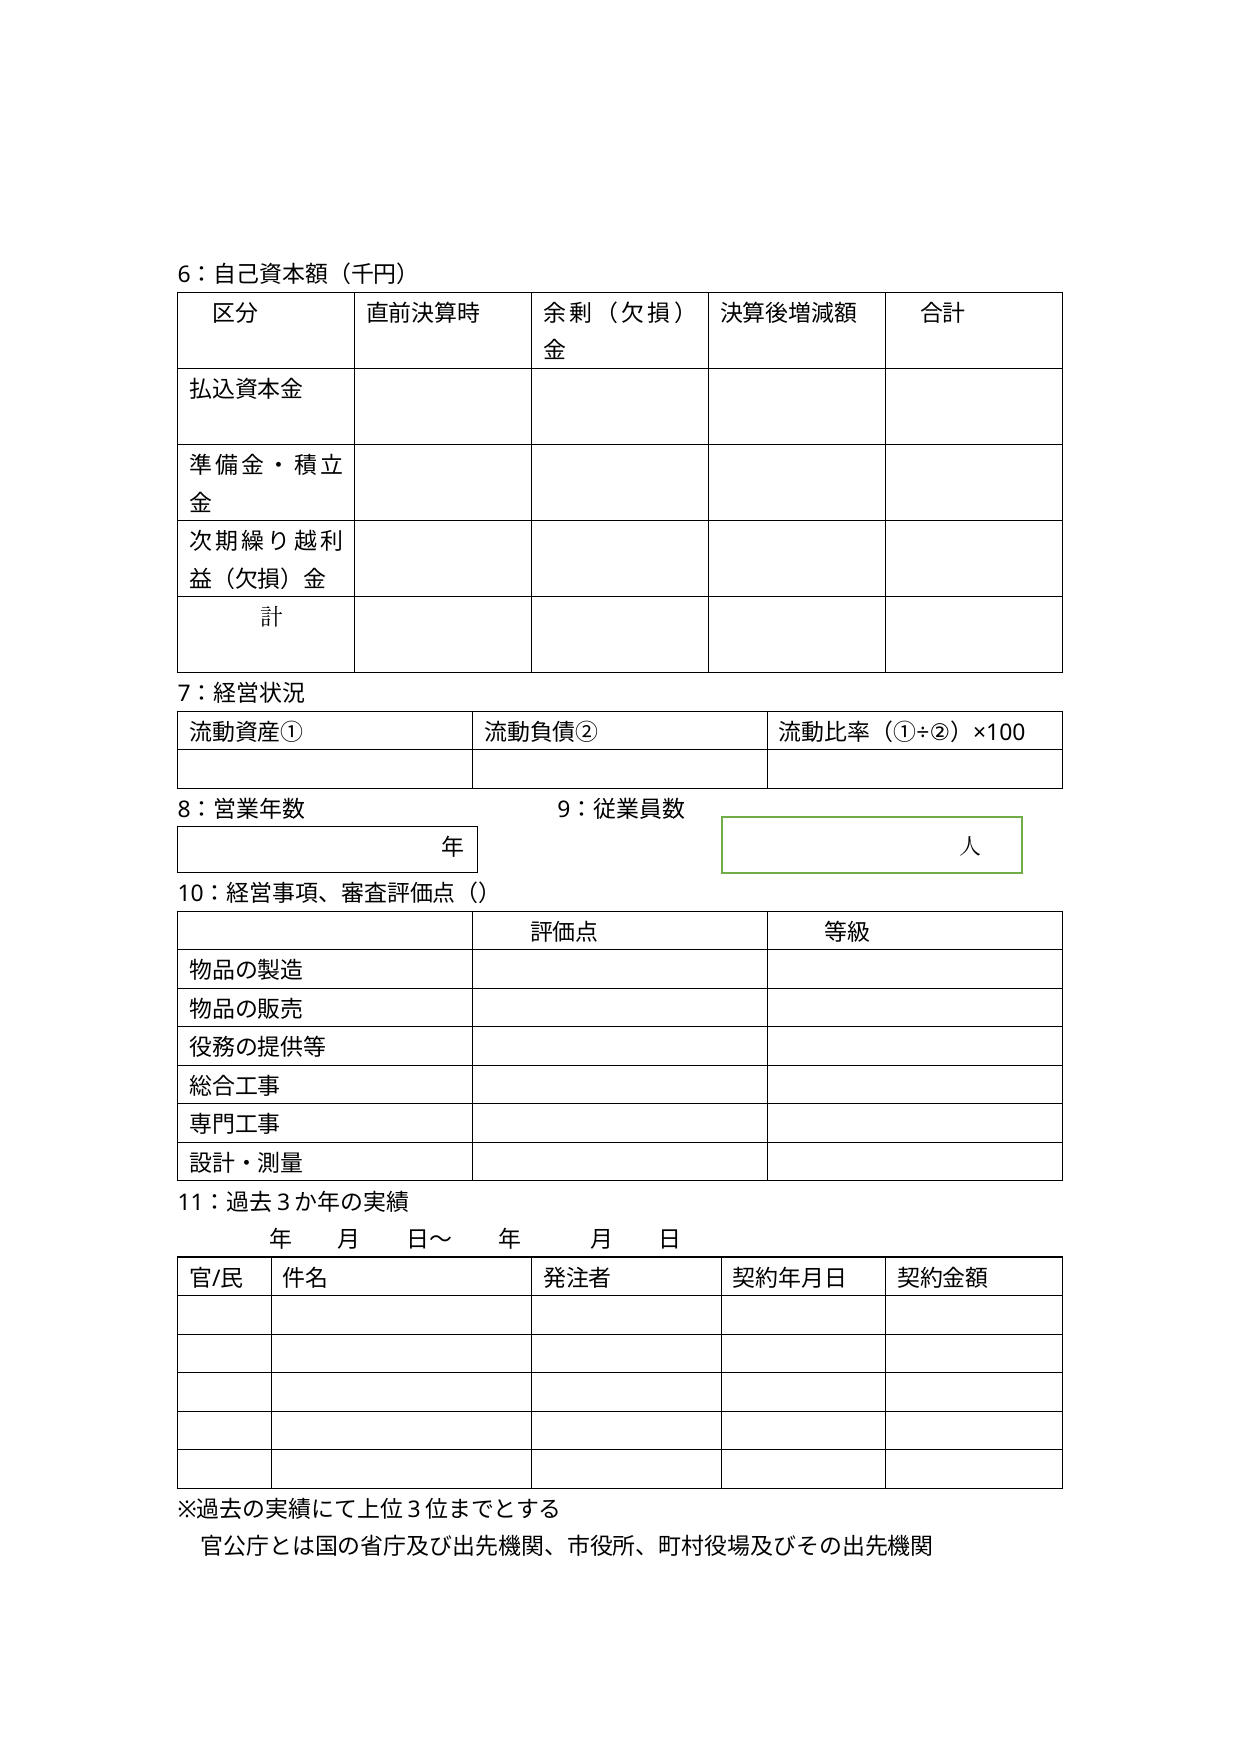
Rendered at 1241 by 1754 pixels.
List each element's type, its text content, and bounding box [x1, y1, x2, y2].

table_cell [886, 369, 1062, 444]
table_header 流動資産① [178, 712, 472, 749]
table_header 合計 [886, 293, 1062, 368]
table_cell [178, 1450, 271, 1488]
table_cell [709, 597, 885, 672]
table_cell [886, 1296, 1062, 1333]
table_header 余剰（欠損）金 [532, 293, 708, 368]
table_cell 計 [178, 597, 354, 672]
table_cell [532, 1450, 721, 1488]
table_cell [272, 1335, 531, 1372]
table_cell [886, 1412, 1062, 1449]
table_cell [473, 1143, 767, 1180]
table_cell [473, 950, 767, 988]
table_cell [886, 1373, 1062, 1411]
table_cell [768, 750, 1062, 788]
table_cell [768, 1143, 1062, 1180]
table_cell [473, 750, 767, 788]
table_cell 払込資本金 [178, 369, 354, 444]
table_header 決算後増減額 [709, 293, 885, 368]
text 年 月 日～ 年 月 日 [177, 1219, 1063, 1256]
table_cell [709, 521, 885, 596]
table_cell [768, 950, 1062, 988]
table_cell [532, 1296, 721, 1333]
table_cell [532, 445, 708, 520]
table_cell 役務の提供等 [178, 1027, 472, 1065]
table_cell [178, 1412, 271, 1449]
table_cell [272, 1373, 531, 1411]
table_header [178, 912, 472, 949]
table_cell [709, 369, 885, 444]
table_header 契約年月日 [722, 1258, 885, 1295]
table_header 年 [178, 827, 477, 872]
table_cell [768, 1066, 1062, 1103]
table_cell [473, 1027, 767, 1065]
table_header 発注者 [532, 1258, 721, 1295]
table_cell [722, 1335, 885, 1372]
table_header 等級 [768, 912, 1062, 949]
table_cell [886, 597, 1062, 672]
table_cell 準備金・積立金 [178, 445, 354, 520]
table_cell [473, 1104, 767, 1142]
table_cell [272, 1412, 531, 1449]
table_cell [532, 369, 708, 444]
table_cell [355, 445, 531, 520]
table_cell [473, 989, 767, 1026]
table_header 契約金額 [886, 1258, 1062, 1295]
table_cell 総合工事 [178, 1066, 472, 1103]
table_header 直前決算時 [355, 293, 531, 368]
text 7：経営状況 [177, 673, 1063, 711]
table_header 流動比率（①÷②）×100 [768, 712, 1062, 749]
table_cell 次期繰り越利益（欠損）金 [178, 521, 354, 596]
text ※過去の実績にて上位3位までとする [177, 1489, 1063, 1526]
table_header 流動負債② [473, 712, 767, 749]
table_cell [532, 521, 708, 596]
table_cell [355, 521, 531, 596]
table_cell [709, 445, 885, 520]
table_cell [355, 597, 531, 672]
table_cell [722, 1373, 885, 1411]
table_cell [722, 1296, 885, 1333]
table_cell [178, 750, 472, 788]
table_cell [532, 1335, 721, 1372]
text 11：過去3か年の実績 [177, 1181, 1063, 1219]
table_cell [768, 1027, 1062, 1065]
table_cell [722, 1412, 885, 1449]
table_cell [272, 1296, 531, 1333]
text 官公庁とは国の省庁及び出先機関、市役所、町村役場及びその出先機関 [177, 1526, 1063, 1564]
table_cell [272, 1450, 531, 1488]
table_cell [178, 1373, 271, 1411]
table_cell [532, 1373, 721, 1411]
table_cell [532, 597, 708, 672]
table_cell [768, 1104, 1062, 1142]
table_cell [886, 1450, 1062, 1488]
text 8：営業年数 9：従業員数 [177, 789, 1063, 826]
table_header 官/民 [178, 1258, 271, 1295]
table_cell [886, 1335, 1062, 1372]
table_cell [178, 1335, 271, 1372]
table_header 評価点 [473, 912, 767, 949]
table_cell 設計・測量 [178, 1143, 472, 1180]
table_cell 物品の販売 [178, 989, 472, 1026]
table_cell [768, 989, 1062, 1026]
table_header 区分 [178, 293, 354, 368]
table_cell [886, 521, 1062, 596]
table_cell [532, 1412, 721, 1449]
table_cell 物品の製造 [178, 950, 472, 988]
table_cell [473, 1066, 767, 1103]
table_cell 専門工事 [178, 1104, 472, 1142]
table_cell [722, 1450, 885, 1488]
table_cell [355, 369, 531, 444]
text 6：自己資本額（千円） [177, 254, 1063, 292]
table_cell [178, 1296, 271, 1333]
table_cell [886, 445, 1062, 520]
table_header 件名 [272, 1258, 531, 1295]
text 10：経営事項、審査評価点（） [177, 873, 1063, 911]
